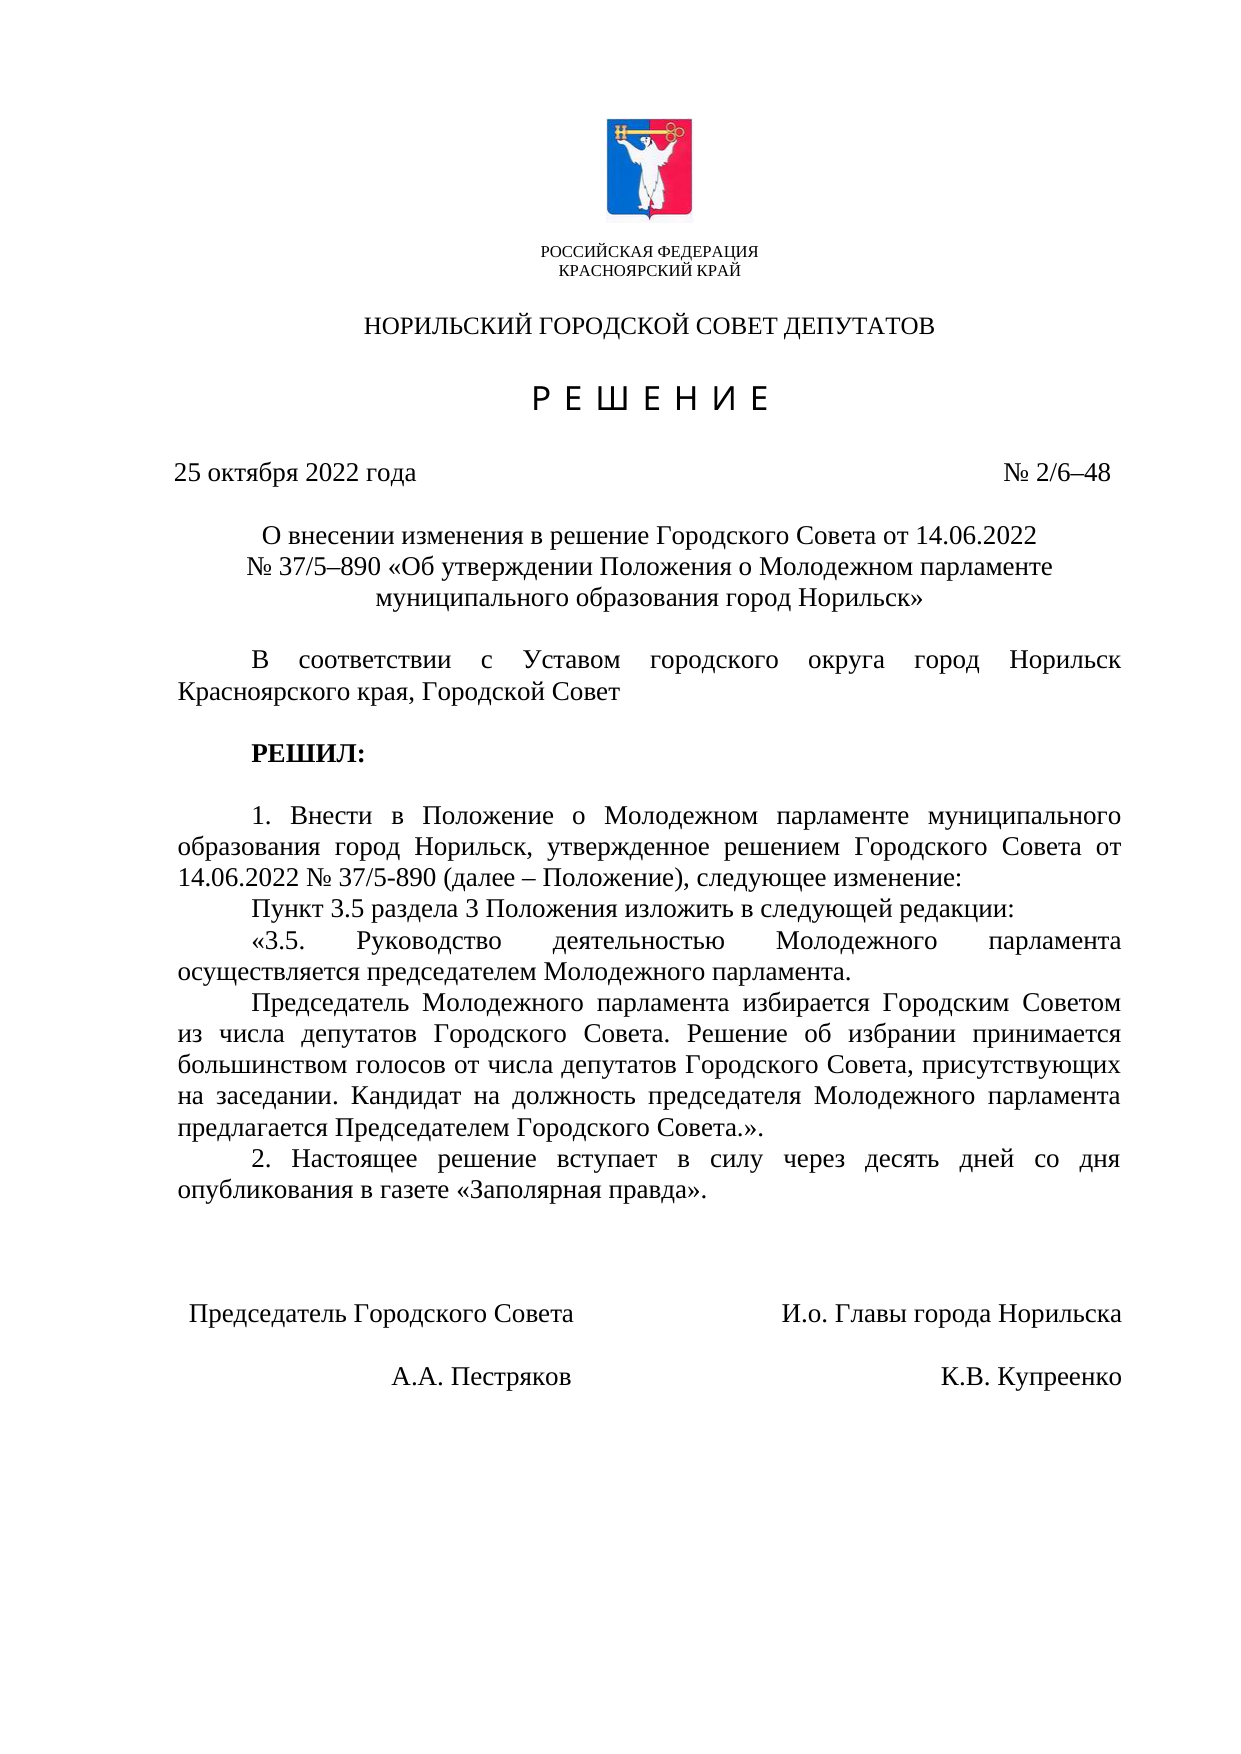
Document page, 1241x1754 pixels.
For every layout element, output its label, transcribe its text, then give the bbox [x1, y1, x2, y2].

text КРАСНОЯРСКИЙ КРАЙ [177, 261, 1122, 280]
table_header 25 октября 2022 года [163, 457, 629, 488]
text 2. Настоящее решение вступает в силу через десять дней со дня опубликования в газете «Заполярная правда». [177, 1142, 1122, 1204]
table_header Председатель Городского Совета А.А. Пестряков [177, 1298, 649, 1391]
text В соответствии с Уставом городского округа город Норильск Красноярского края, Городской Совет [177, 643, 1122, 706]
text Председатель Молодежного парламента избирается Городским Советом из числа депутатов Городского Совета. Решение об избрании принимается большинством голосов от числа депутатов Городского Совета, присутствующих на заседании. Кандидат на должность председателя Молодежного парламента предлагается Председателем Городского Совета.». [177, 986, 1122, 1142]
text НОРИЛЬСКИЙ ГОРОДСКОЙ СОВЕТ ДЕПУТАТОВ [177, 311, 1122, 340]
table_header № 2/6–48 [629, 457, 1122, 488]
table_header И.о. Главы города Норильска К.В. Купреенко [649, 1298, 1133, 1391]
text РОССИЙСКАЯ ФЕДЕРАЦИЯ [177, 242, 1122, 261]
text О внесении изменения в решение Городского Совета от 14.06.2022 [177, 519, 1122, 550]
text Пункт 3.5 раздела 3 Положения изложить в следующей редакции: [177, 893, 1122, 924]
text Р Е Ш Е Н И Е [177, 374, 1122, 420]
text 1. Внести в Положение о Молодежном парламенте муниципального образования город Норильск, утвержденное решением Городского Совета от 14.06.2022 № 37/5-890 (далее – Положение), следующее изменение: [177, 799, 1122, 893]
text РЕШИЛ: [177, 737, 1122, 768]
text «3.5. Руководство деятельностью Молодежного парламента осуществляется председателем Молодежного парламента. [177, 924, 1122, 986]
text № 37/5–890 «Об утверждении Положения о Молодежном парламенте муниципального образования город Норильск» [177, 550, 1122, 612]
picture [606, 118, 694, 223]
